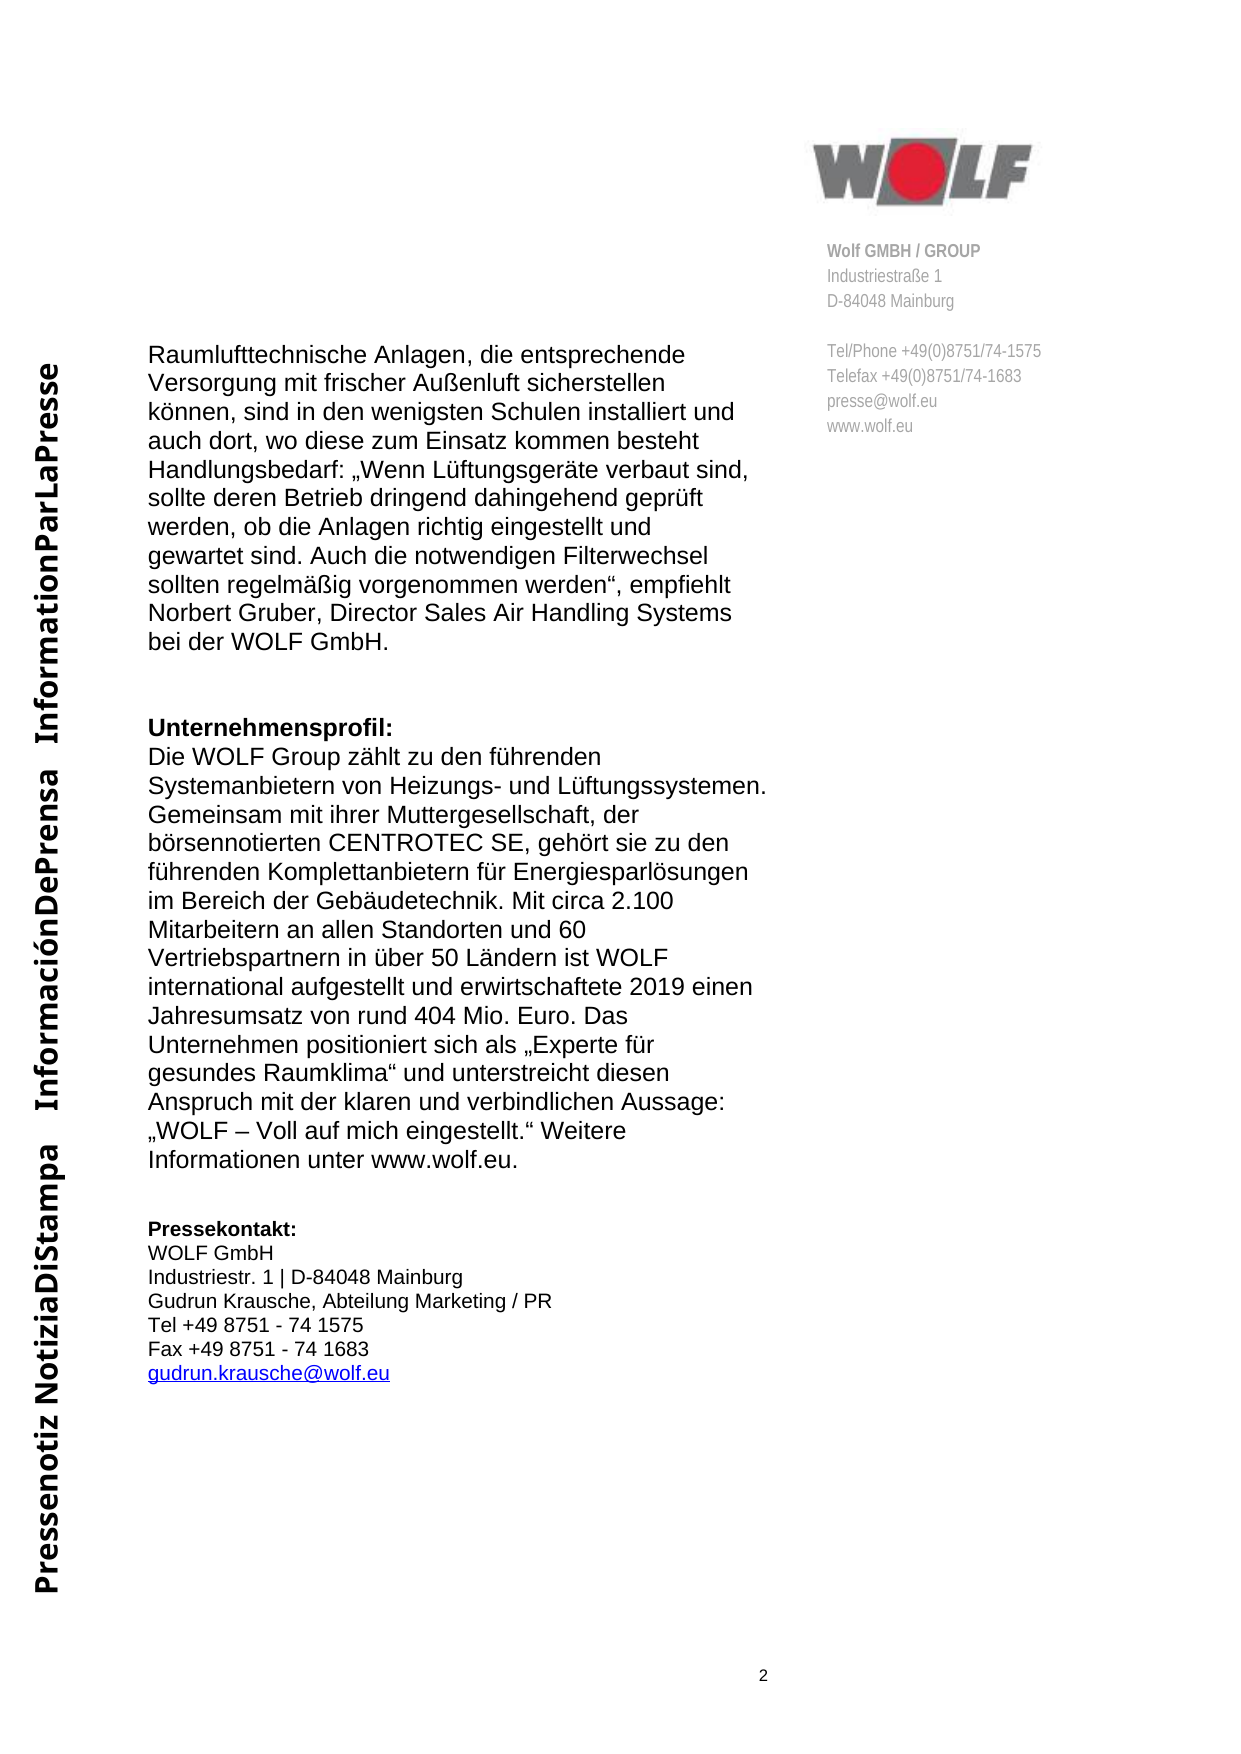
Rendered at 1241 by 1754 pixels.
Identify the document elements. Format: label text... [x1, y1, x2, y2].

text Die WOLF Group zählt zu den führenden Systemanbietern von Heizungs- und Lüftungssystemen. Gemeinsam mit ihrer Muttergesellschaft, der börsennotierten CENTROTEC SE, gehört sie zu den führenden Komplettanbietern für Energiesparlösungen im Bereich der Gebäudetechnik. Mit circa 2.100 Mitarbeitern an allen Standorten und 60 Vertriebspartnern in über 50 Ländern ist WOLF international aufgestellt und erwirtschaftete 2019 einen Jahresumsatz von rund 404 Mio. Euro. Das Unternehmen positioniert sich als „Experte für gesundes Raumklima“ und unterstreicht diesen Anspruch mit der klaren und verbindlichen Aussage: „WOLF – Voll auf mich eingestellt.“ Weitere Informationen unter www.wolf.eu. [148, 742, 768, 1173]
text Tel +49 8751 - 74 1575 [148, 1312, 768, 1336]
text Unternehmensprofil: [148, 713, 768, 742]
text Raumlufttechnische Anlagen, die entsprechende Versorgung mit frischer Außenluft sicherstellen können, sind in den wenigsten Schulen installiert und auch dort, wo diese zum Einsatz kommen besteht Handlungsbedarf: „Wenn Lüftungsgeräte verbaut sind, sollte deren Betrieb dringend dahingehend geprüft werden, ob die Anlagen richtig eingestellt und gewartet sind. Auch die notwendigen Filterwechsel sollten regelmäßig vorgenommen werden“, empfiehlt Norbert Gruber, Director Sales Air Handling Systems bei der WOLF GmbH. [148, 340, 753, 656]
text Fax +49 8751 - 74 1683 [148, 1336, 768, 1360]
text gudrun.krausche@wolf.eu [148, 1360, 768, 1384]
text Industriestr. 1 | D-84048 Mainburg [148, 1264, 768, 1288]
text Pressekontakt: [148, 1217, 768, 1241]
text Gudrun Krausche, Abteilung Marketing / PR [148, 1288, 768, 1312]
picture [803, 128, 1044, 216]
text WOLF GmbH [148, 1241, 768, 1264]
